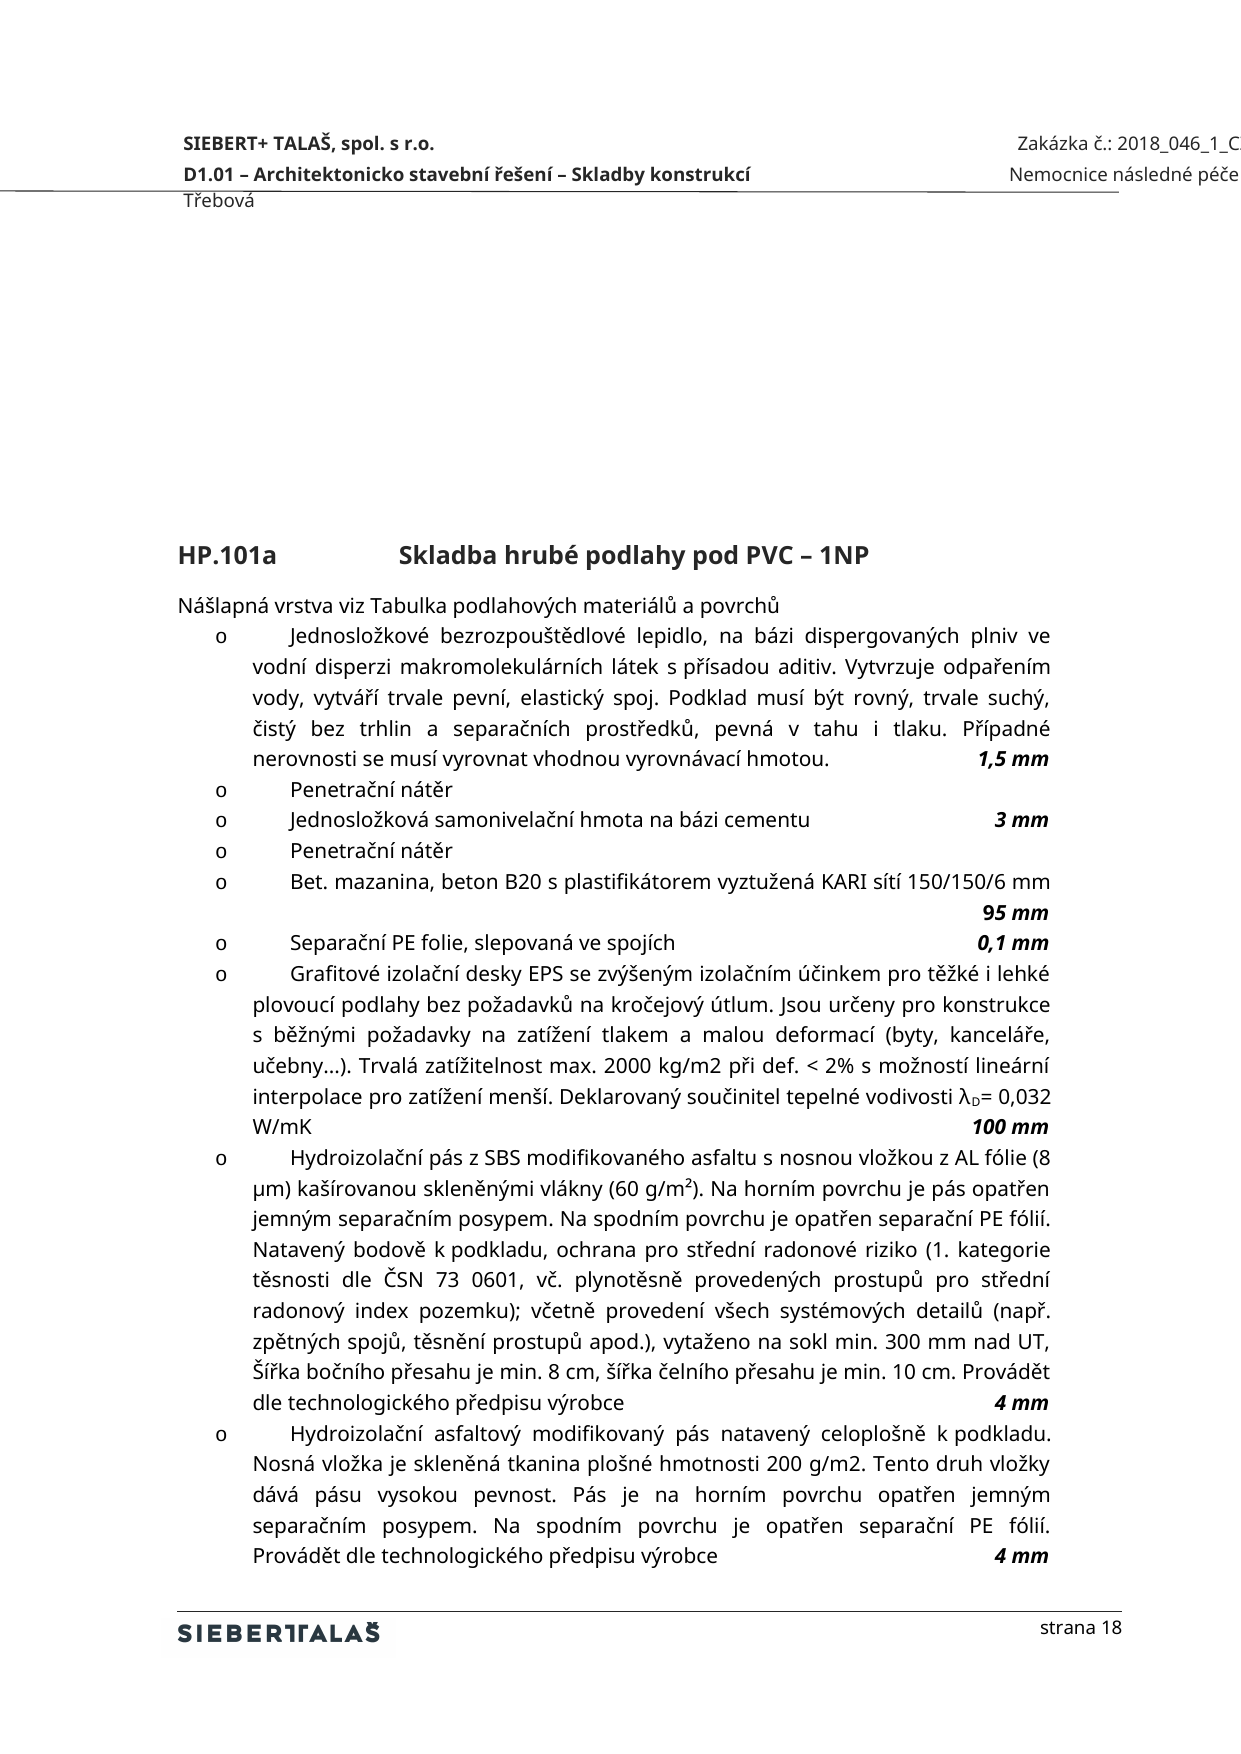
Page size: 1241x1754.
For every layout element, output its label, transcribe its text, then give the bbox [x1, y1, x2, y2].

picture [160, 1618, 397, 1658]
list Jednosložková samonivelační hmota na bázi cementu 3 mm [215, 806, 1051, 834]
list Jednosložkové bezrozpouštědlové lepidlo, na bázi dispergovaných plniv ve vodní disperzi makromolekulárních látek s přísadou aditiv. Vytvrzuje odpařením vody, vytváří trvale pevní, elastický spoj. Podklad musí být rovný, trvale suchý, čistý bez trhlin a separačních prostředků, pevná v tahu i tlaku. Případné nerovnosti se musí vyrovnat vhodnou vyrovnávací hmotou. 1,5 mm [215, 622, 1051, 773]
list Penetrační nátěr [215, 775, 1051, 803]
list Penetrační nátěr [215, 836, 1051, 865]
list Hydroizolační asfaltový modifikovaný pás natavený celoplošně k podkladu. Nosná vložka je skleněná tkanina plošné hmotnosti 200 g/m2. Tento druh vložky dává pásu vysokou pevnost. Pás je na horním povrchu opatřen jemným separačním posypem. Na spodním povrchu je opatřen separační PE fólií. Provádět dle technologického předpisu výrobce 4 mm [215, 1419, 1051, 1570]
list Grafitové izolační desky EPS se zvýšeným izolačním účinkem pro těžké i lehké plovoucí podlahy bez požadavků na kročejový útlum. Jsou určeny pro konstrukce s běžnými požadavky na zatížení tlakem a malou deformací (byty, kanceláře, učebny...). Trvalá zatížitelnost max. 2000 kg/m2 při def. < 2% s možností lineární interpolace pro zatížení menší. Deklarovaný součinitel tepelné vodivosti λD= 0,032 W/mK 100 mm [215, 959, 1051, 1141]
text Nášlapná vrstva viz Tabulka podlahových materiálů a povrchů 2,6 mm [177, 591, 1051, 619]
list Bet. mazanina, beton B20 s plastifikátorem vyztužená KARI sítí 150/150/6 mm 95 mm [215, 867, 1051, 926]
list Hydroizolační pás z SBS modifikovaného asfaltu s nosnou vložkou z AL fólie (8 μm) kašírovanou skleněnými vlákny (60 g/m²). Na horním povrchu je pás opatřen jemným separačním posypem. Na spodním povrchu je opatřen separační PE fólií. Natavený bodově k podkladu, ochrana pro střední radonové riziko (1. kategorie těsnosti dle ČSN 73 0601, vč. plynotěsně provedených prostupů pro střední radonový index pozemku); včetně provedení všech systémových detailů (např. zpětných spojů, těsnění prostupů apod.), vytaženo na sokl min. 300 mm nad UT, Šířka bočního přesahu je min. 8 cm, šířka čelního přesahu je min. 10 cm. Provádět dle technologického předpisu výrobce 4 mm [215, 1143, 1051, 1417]
list Separační PE folie, slepovaná ve spojích 0,1 mm [215, 928, 1051, 957]
text HP.101a Skladba hrubé podlahy pod PVC – 1NP [177, 538, 1122, 572]
